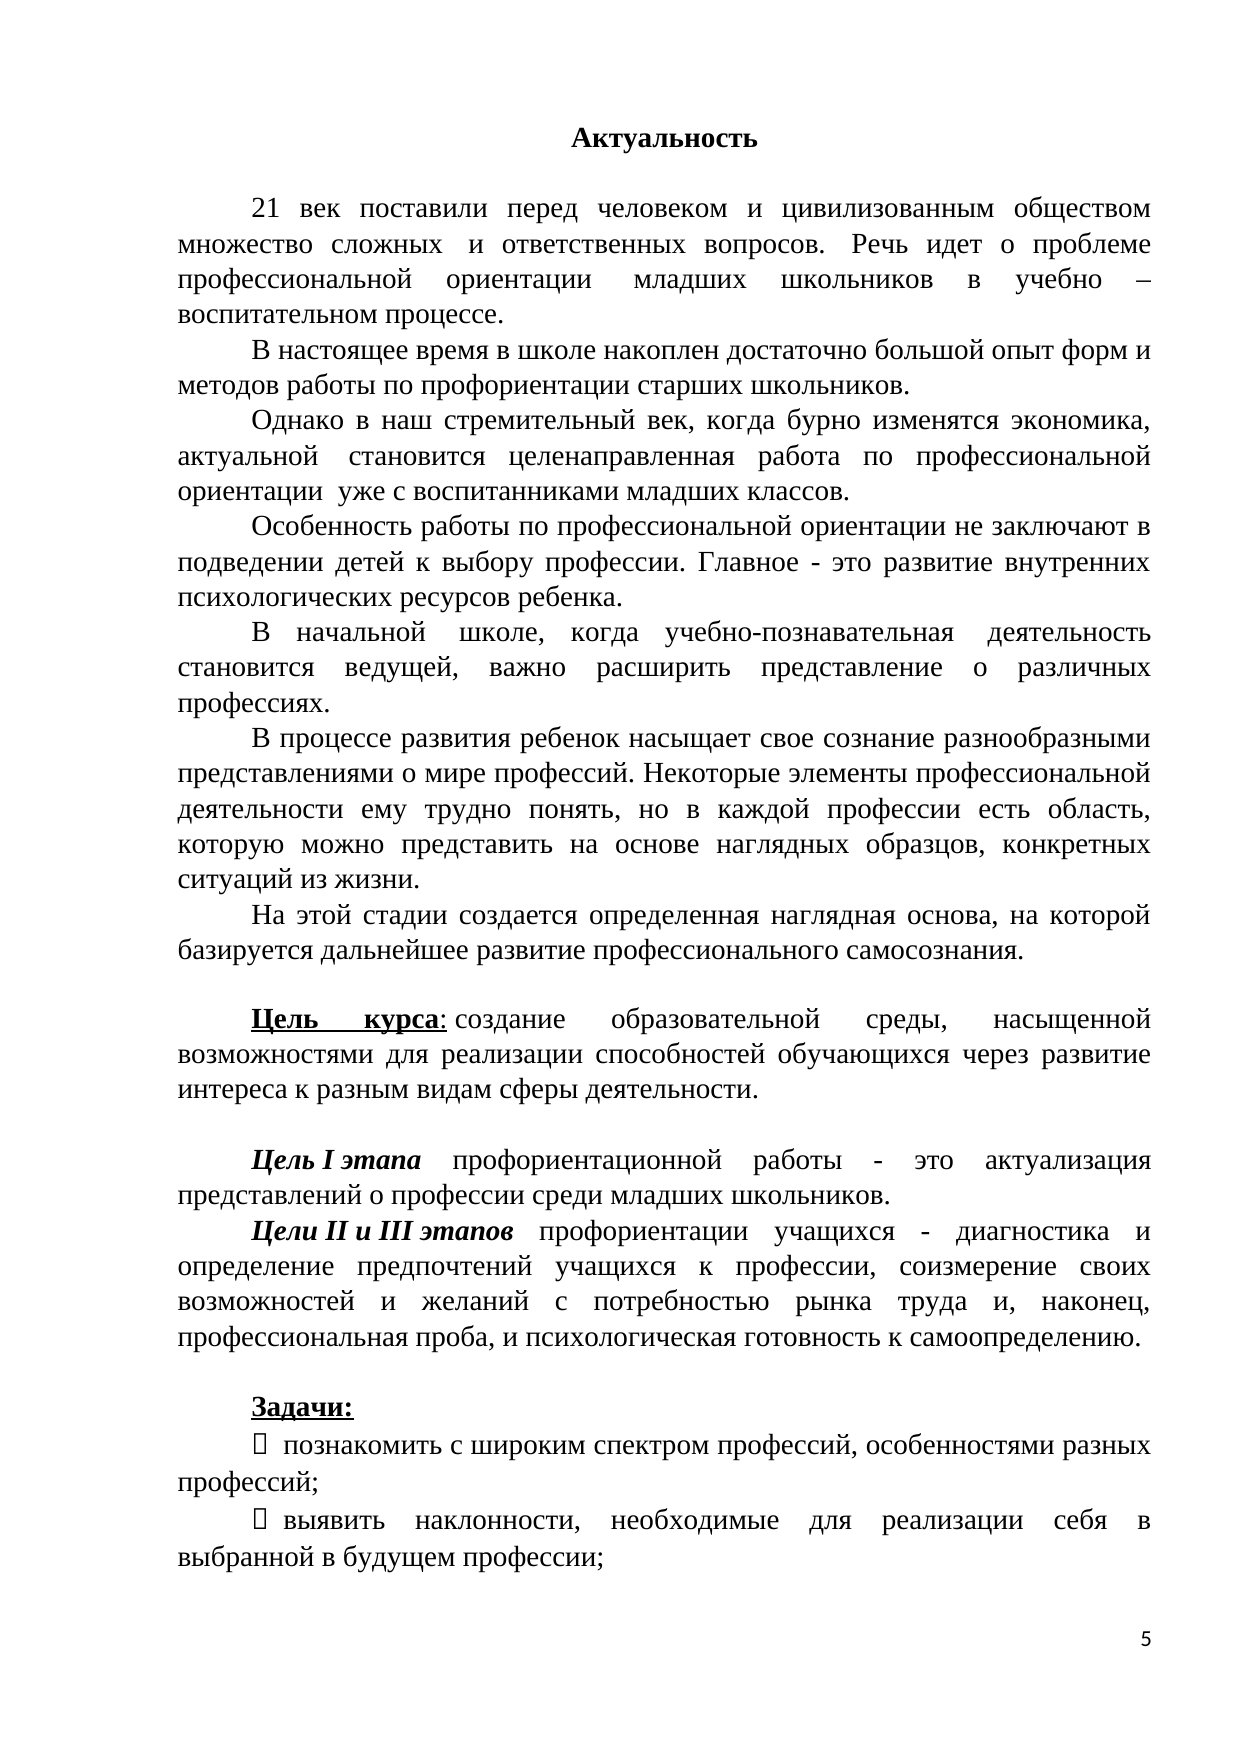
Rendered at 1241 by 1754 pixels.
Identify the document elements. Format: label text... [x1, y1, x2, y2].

text Особенность работы по профессиональной ориентации не заключают в подведении детей к выбору профессии. Главное - это развитие внутренних психологических ресурсов ребенка. [177, 507, 1152, 612]
text Задачи: [177, 1388, 1152, 1423]
text 21 век поставили перед человеком и цивилизованным обществом множество сложных и ответственных вопросов. Речь идет о проблеме профессиональной ориентации младших школьников в учебно – воспитательном процессе. [177, 189, 1152, 330]
text Цель I этапа профориентационной работы - это актуализация представлений о профессии среди младших школьников. [177, 1140, 1152, 1211]
text Цель курса: создание образовательной среды, насыщенной возможностями для реализации способностей обучающихся через развитие интереса к разным видам сферы деятельности. [177, 999, 1152, 1105]
text Актуальность [177, 118, 1152, 153]
text Цели II и III этапов профориентации учащихся - диагностика и определение предпочтений учащихся к профессии, соизмерение своих возможностей и желаний с потребностью рынка труда и, наконец, профессиональная проба, и психологическая готовность к самоопределению. [177, 1211, 1152, 1352]
text  познакомить с широким спектром профессий, особенностями разных профессий; [177, 1423, 1152, 1498]
text В процессе развития ребенок насыщает свое сознание разнообразными представлениями о мире профессий. Некоторые элементы профессиональной деятельности ему трудно понять, но в каждой профессии есть область, которую можно представить на основе наглядных образцов, конкретных ситуаций из жизни. [177, 718, 1152, 895]
text  выявить наклонности, необходимые для реализации себя в выбранной в будущем профессии; [177, 1498, 1152, 1573]
text В настоящее время в школе накоплен достаточно большой опыт форм и методов работы по профориентации старших школьников. [177, 330, 1152, 401]
text Однако в наш стремительный век, когда бурно изменятся экономика, актуальной становится целенаправленная работа по профессиональной ориентации уже с воспитанниками младших классов. [177, 401, 1152, 507]
text На этой стадии создается определенная наглядная основа, на которой базируется дальнейшее развитие профессионального самосознания. [177, 895, 1152, 966]
text В начальной школе, когда учебно-познавательная деятельность становится ведущей, важно расширить представление о различных профессиях. [177, 612, 1152, 718]
